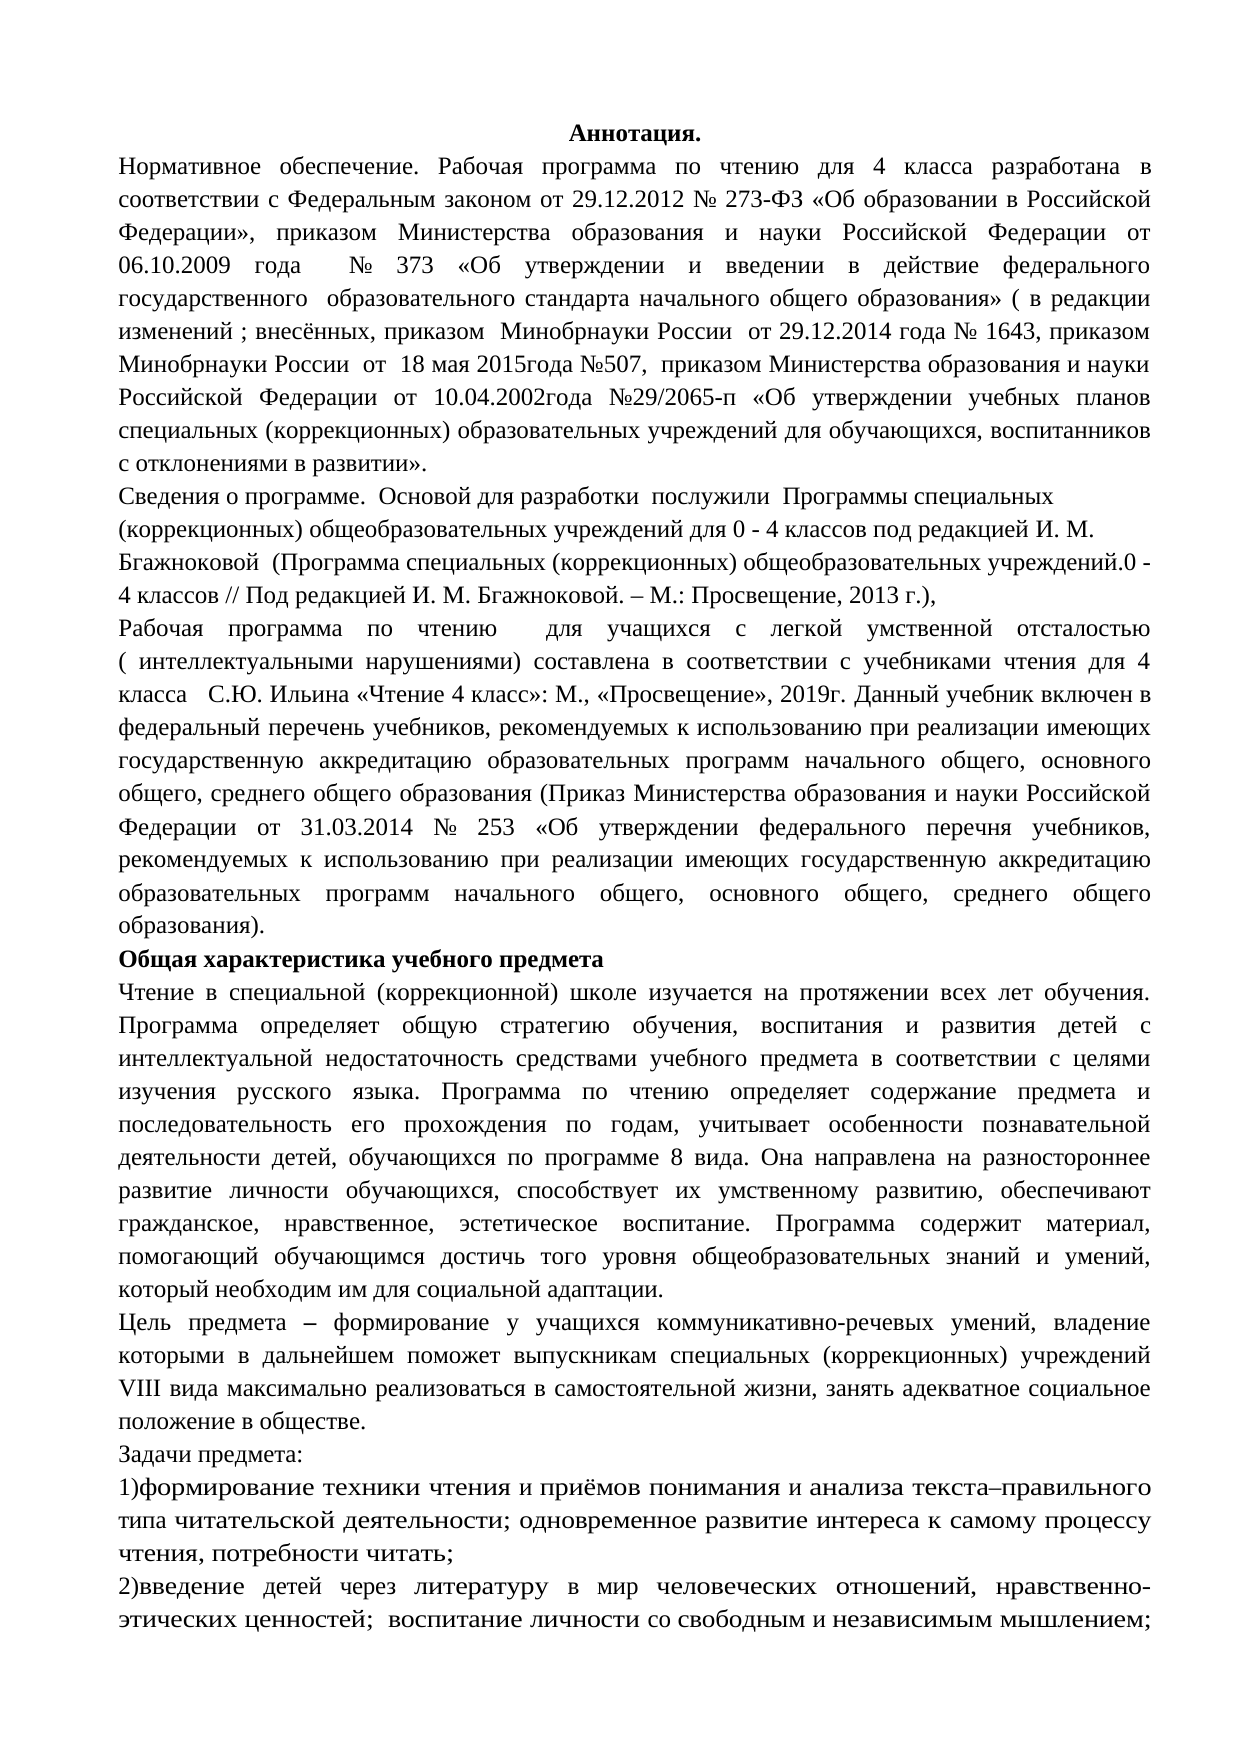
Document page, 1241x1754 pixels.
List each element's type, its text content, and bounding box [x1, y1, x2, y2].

text 1)формирование техники чтения и приёмов понимания и анализа текста–правильного типа читательской деятельности; одновременное развитие интереса к самому процессу чтения, потребности читать; [118, 1472, 1152, 1567]
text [118, 1571, 1152, 1633]
text Цель предмета – формирование у учащихся коммуникативно-речевых умений, владение которыми в дальнейшем поможет выпускникам специальных (коррекционных) учреждений VIII вида максимально реализоваться в самостоятельной жизни, занять адекватное социальное положение в обществе. [118, 1307, 1152, 1435]
text Задачи предмета: [118, 1439, 1152, 1468]
text Общая характеристика учебного предмета [118, 944, 1152, 972]
text Рабочая программа по чтению для учащихся с легкой умственной отсталостью ( интеллектуальными нарушениями) составлена в соответствии с учебниками чтения для 4 класса С.Ю. Ильина «Чтение 4 класс»: М., «Просвещение», 2019г. Данный учебник включен в федеральный перечень учебников, рекомендуемых к использованию при реализации имеющих государственную аккредитацию образовательных программ начального общего, основного общего, среднего общего образования (Приказ Министерства образования и науки Российской Федерации от 31.03.2014 № 253 «Об утверждении федерального перечня учебников, рекомендуемых к использованию при реализации имеющих государственную аккредитацию образовательных программ начального общего, основного общего, среднего общего образования). [118, 613, 1152, 939]
text Сведения о программе. Основой для разработки послужили Программы специальных (коррекционных) общеобразовательных учреждений для 0 - 4 классов под редакцией И. М. Бгажноковой (Программа специальных (коррекционных) общеобразовательных учреждений.0 - 4 классов // Под редакцией И. М. Бгажноковой. – М.: Просвещение, 2013 г.), [118, 481, 1152, 609]
text Аннотация. [118, 118, 1152, 147]
text Чтение в специальной (коррекционной) школе изучается на протяжении всех лет обучения. Программа определяет общую стратегию обучения, воспитания и развития детей с интеллектуальной недостаточность средствами учебного предмета в соответствии с целями изучения русского языка. Программа по чтению определяет содержание предмета и последовательность его прохождения по годам, учитывает особенности познавательной деятельности детей, обучающихся по программе 8 вида. Она направлена на разностороннее развитие личности обучающихся, способствует их умственному развитию, обеспечивают гражданское, нравственное, эстетическое воспитание. Программа содержит материал, помогающий обучающимся достичь того уровня общеобразовательных знаний и умений, который необходим им для социальной адаптации. [118, 977, 1152, 1303]
text Нормативное обеспечение. Рабочая программа по чтению для 4 класса разработана в соответствии с Федеральным законом от 29.12.2012 № 273-ФЗ «Об образовании в Российской Федерации», приказом Министерства образования и науки Российской Федерации от 06.10.2009 года № 373 «Об утверждении и введении в действие федерального государственного образовательного стандарта начального общего образования» ( в редакции изменений ; внесённых, приказом Минобрнауки России от 29.12.2014 года № 1643, приказом Минобрнауки России от 18 мая 2015года №507, приказом Министерства образования и науки Российской Федерации от 10.04.2002года №29/2065-п «Об утверждении учебных планов специальных (коррекционных) образовательных учреждений для обучающихся, воспитанников с отклонениями в развитии». [118, 151, 1152, 477]
